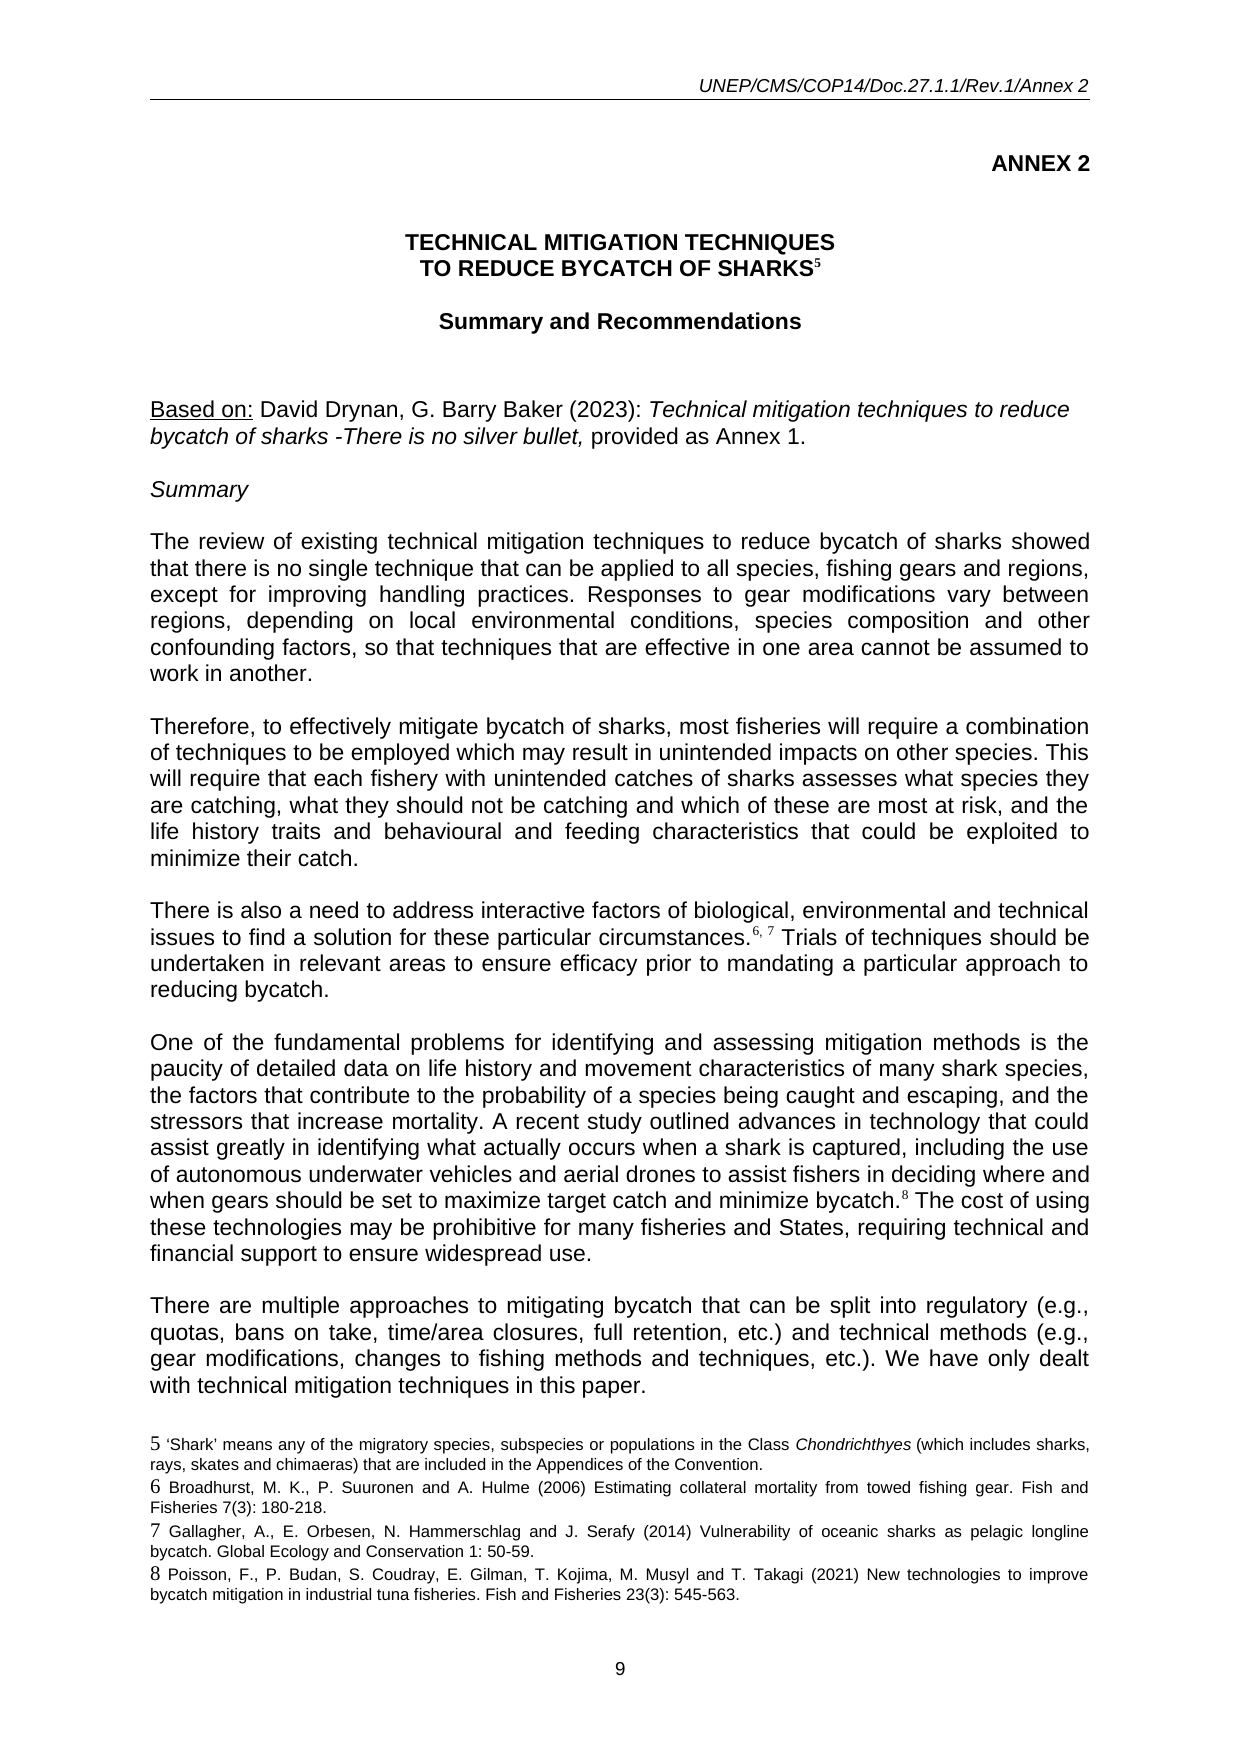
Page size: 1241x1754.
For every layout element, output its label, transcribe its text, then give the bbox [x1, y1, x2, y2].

text Summary and Recommendations [150, 308, 1090, 334]
text The review of existing technical mitigation techniques to reduce bycatch of sharks showed that there is no single technique that can be applied to all species, fishing gears and regions, except for improving handling practices. Responses to gear modifications vary between regions, depending on local environmental conditions, species composition and other confounding factors, so that techniques that are effective in one area cannot be assumed to work in another. [150, 528, 1090, 686]
text ANNEX 2 [150, 150, 1090, 176]
text TECHNICAL MITIGATION TECHNIQUES [150, 229, 1090, 255]
text Therefore, to effectively mitigate bycatch of sharks, most fisheries will require a combination of techniques to be employed which may result in unintended impacts on other species. This will require that each fishery with unintended catches of sharks assesses what species they are catching, what they should not be catching and which of these are most at risk, and the life history traits and behavioural and feeding characteristics that could be exploited to minimize their catch. [150, 713, 1090, 871]
text There is also a need to address interactive factors of biological, environmental and technical issues to find a solution for these particular circumstances., Trials of techniques should be undertaken in relevant areas to ensure efficacy prior to mandating a particular approach to reducing bycatch. [150, 897, 1090, 1003]
text Based on: David Drynan, G. Barry Baker (2023): Technical mitigation techniques to reduce bycatch of sharks -There is no silver bullet, provided as Annex 1. [150, 396, 1090, 449]
text TO REDUCE BYCATCH OF SHARKS [150, 255, 1090, 282]
text There are multiple approaches to mitigating bycatch that can be split into regulatory (e.g., quotas, bans on take, time/area closures, full retention, etc.) and technical methods (e.g., gear modifications, changes to fishing methods and techniques, etc.). We have only dealt with technical mitigation techniques in this paper. [150, 1292, 1090, 1398]
text One of the fundamental problems for identifying and assessing mitigation methods is the paucity of detailed data on life history and movement characteristics of many shark species, the factors that contribute to the probability of a species being caught and escaping, and the stressors that increase mortality. A recent study outlined advances in technology that could assist greatly in identifying what actually occurs when a shark is captured, including the use of autonomous underwater vehicles and aerial drones to assist fishers in deciding where and when gears should be set to maximize target catch and minimize bycatch. The cost of using these technologies may be prohibitive for many fisheries and States, requiring technical and financial support to ensure widespread use. [150, 1029, 1090, 1266]
text Summary [150, 476, 1090, 502]
